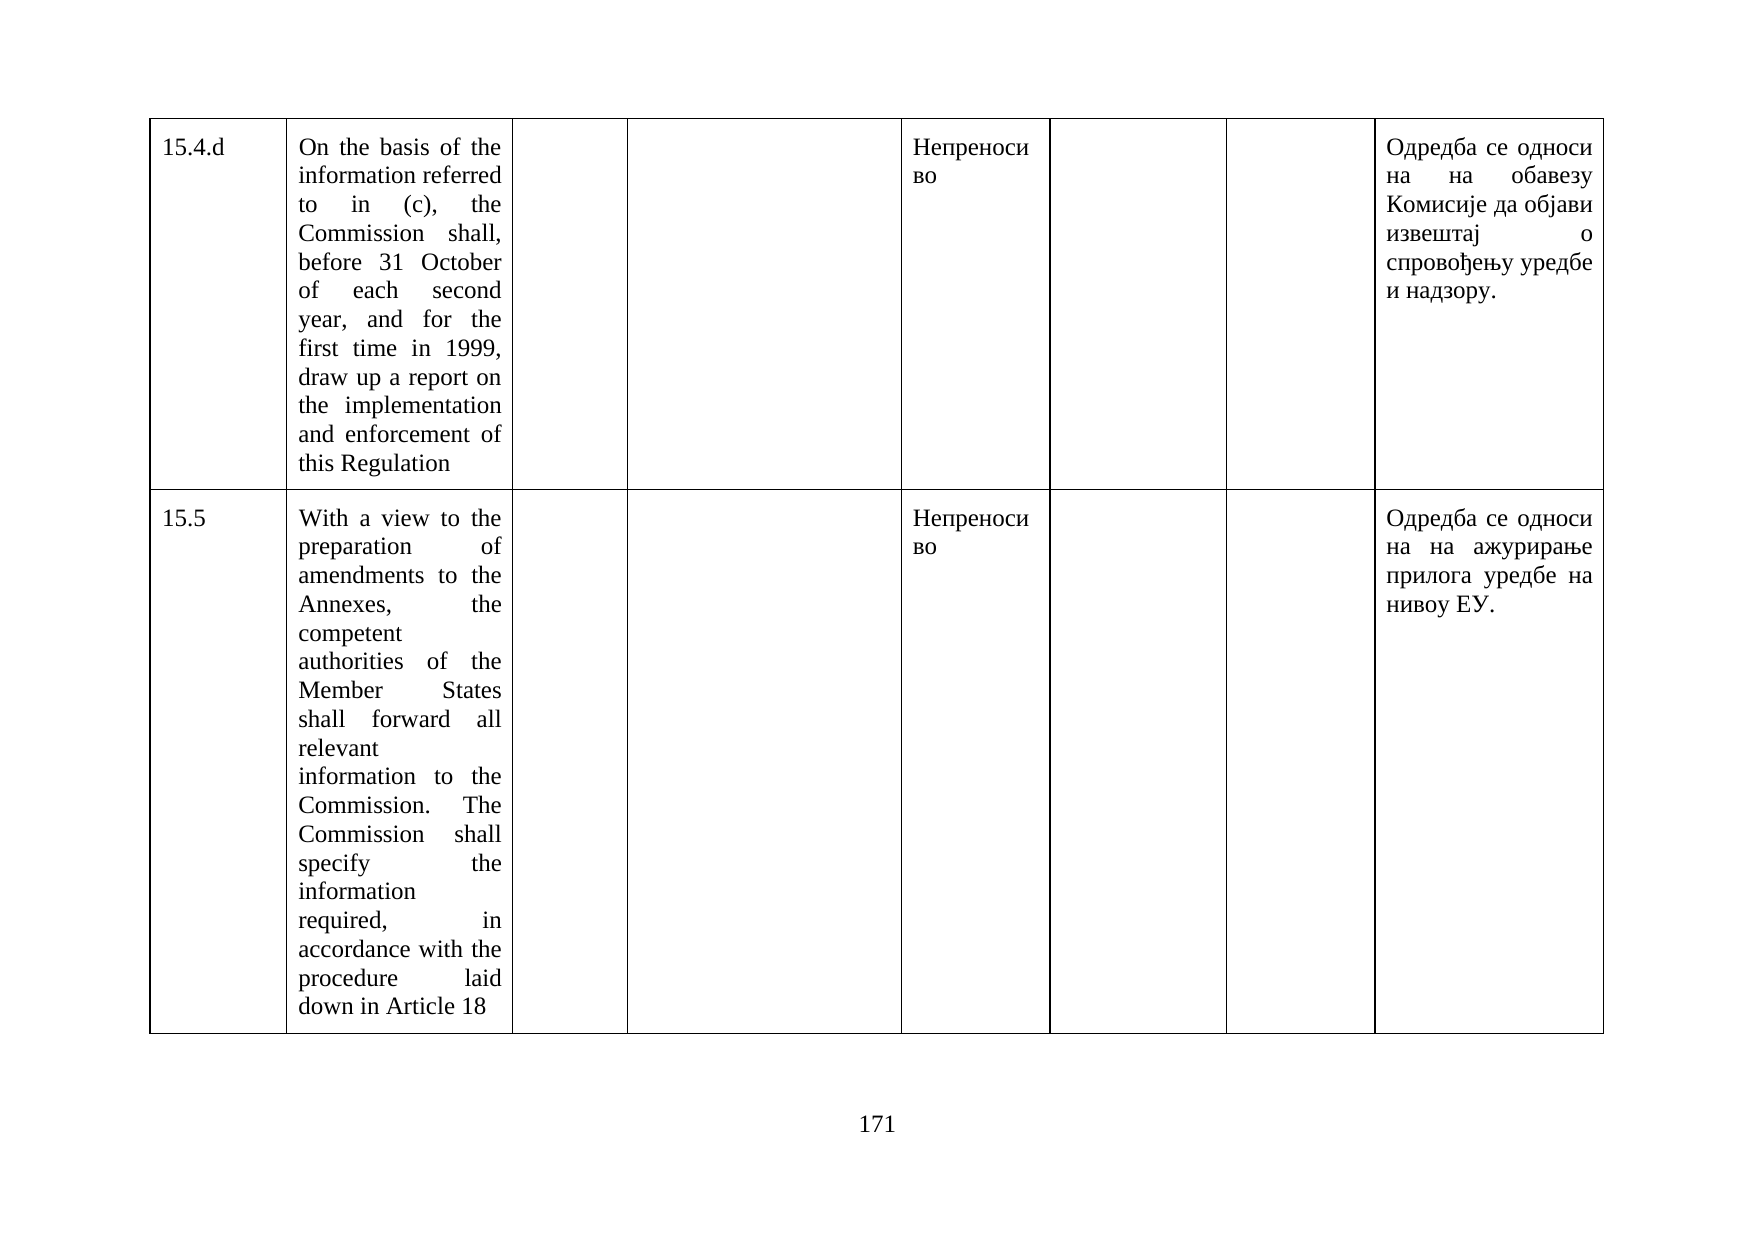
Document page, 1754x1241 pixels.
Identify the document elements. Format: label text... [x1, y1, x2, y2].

table_cell [1051, 119, 1226, 489]
table_cell [513, 490, 627, 1033]
table_cell 15.5 [151, 490, 286, 1033]
table_cell On the basis of the information referred to in (c), the Commission shall, before 31 October of each second year, and for the first time in 1999, draw up a report on the implementation and enforcement of this Regulation [287, 119, 512, 489]
table_cell With a view to the preparation of amendments to the Annexes, the competent authorities of the Member States shall forward all relevant information to the Commission. The Commission shall specify the information required, in accordance with the procedure laid down in Article 18 [287, 490, 512, 1033]
table_cell Одредба се односи на на обавезу Комисије да објави извештај о спровођењу уредбе и надзору. [1376, 119, 1603, 489]
table_cell [628, 119, 901, 489]
table_cell [1051, 490, 1226, 1033]
table_cell [513, 119, 627, 489]
table_cell Непреносиво [902, 490, 1049, 1033]
table_cell [1227, 490, 1374, 1033]
table_cell Одредба се односи на на ажурирање прилога уредбе на нивоу ЕУ. [1376, 490, 1603, 1033]
table_cell Непреносиво [902, 119, 1049, 489]
table_cell 15.4.d [151, 119, 286, 489]
table_cell [628, 490, 901, 1033]
table_cell [1227, 119, 1374, 489]
